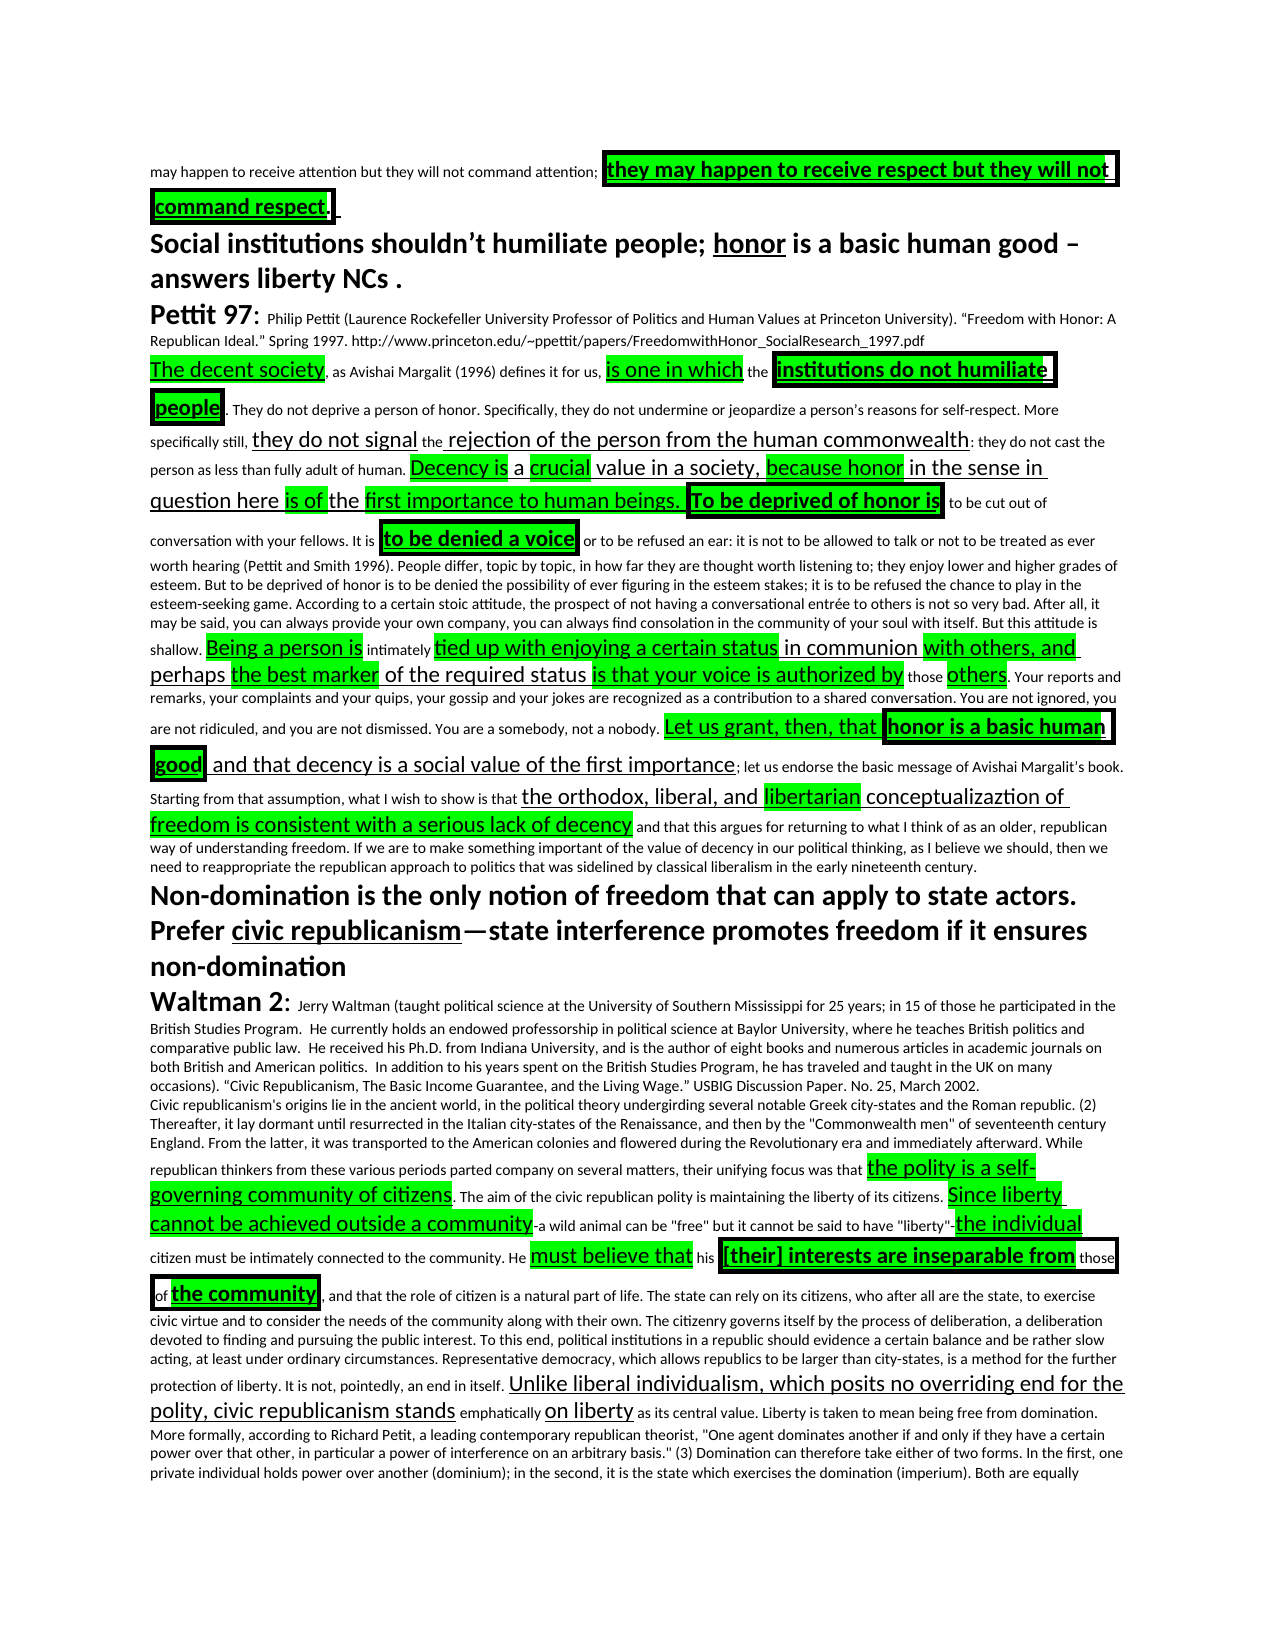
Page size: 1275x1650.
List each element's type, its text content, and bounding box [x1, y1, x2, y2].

text Pettit 97: Philip Pettit (Laurence Rockefeller University Professor of Politics and Human Values at Princeton University). “Freedom with Honor: A Republican Ideal.” Spring 1997. http://www.princeton.edu/~ppettit/papers/FreedomwithHonor_SocialResearch_1997.pdf [150, 296, 1125, 351]
text Non-domination is the only notion of freedom that can apply to state actors. Prefer civic republicanism—state interference promotes freedom if it ensures non-domination [150, 877, 1125, 983]
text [150, 150, 1125, 225]
text Waltman 2: Jerry Waltman (taught political science at the University of Southern Mississippi for 25 years; in 15 of those he participated in the British Studies Program. He currently holds an endowed professorship in political science at Baylor University, where he teaches British politics and comparative public law. He received his Ph.D. from Indiana University, and is the author of eight books and numerous articles in academic journals on both British and American politics. In addition to his years spent on the British Studies Program, he has traveled and taught in the UK on many occasions). “Civic Republicanism, The Basic Income Guarantee, and the Living Wage.” USBIG Discussion Paper. No. 25, March 2002. [150, 983, 1125, 1095]
text The decent society, as Avishai Margalit (1996) defines it for us, is one in which the institutions do not humiliate people. They do not deprive a person of honor. Specifically, they do not undermine or jeopardize a person’s reasons for self-respect. More specifically still, they do not signal the rejection of the person from the human commonwealth: they do not cast the person as less than fully adult of human. Decency is a crucial value in a society, because honor in the sense in question here is of the first importance to human beings. To be deprived of honor is to be cut out of conversation with your fellows. It is to be denied a voice or to be refused an ear: it is not to be allowed to talk or not to be treated as ever worth hearing (Pettit and Smith 1996). People differ, topic by topic, in how far they are thought worth listening to; they enjoy lower and higher grades of esteem. But to be deprived of honor is to be denied the possibility of ever figuring in the esteem stakes; it is to be refused the chance to play in the esteem-seeking game. According to a certain stoic attitude, the prospect of not having a conversational entrée to others is not so very bad. After all, it may be said, you can always provide your own company, you can always find consolation in the community of your soul with itself. But this attitude is shallow. Being a person is intimately tied up with enjoying a certain status in communion with others, and perhaps the best marker of the required status is that your voice is authorized by those others. Your reports and remarks, your complaints and your quips, your gossip and your jokes are recognized as a contribution to a shared conversation. You are not ignored, you are not ridiculed, and you are not dismissed. You are a somebody, not a nobody. Let us grant, then, that honor is a basic human good and that decency is a social value of the first importance; let us endorse the basic message of Avishai Margalit’s book. Starting from that assumption, what I wish to show is that the orthodox, liberal, and libertarian conceptualizaztion of freedom is consistent with a serious lack of decency and that this argues for returning to what I think of as an older, republican way of understanding freedom. If we are to make something important of the value of decency in our political thinking, as I believe we should, then we need to reappropriate the republican approach to politics that was sidelined by classical liberalism in the early nineteenth century. [150, 351, 1125, 877]
text Social institutions shouldn’t humiliate people; honor is a basic human good – answers liberty NCs . [150, 225, 1125, 296]
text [150, 1095, 1125, 1482]
